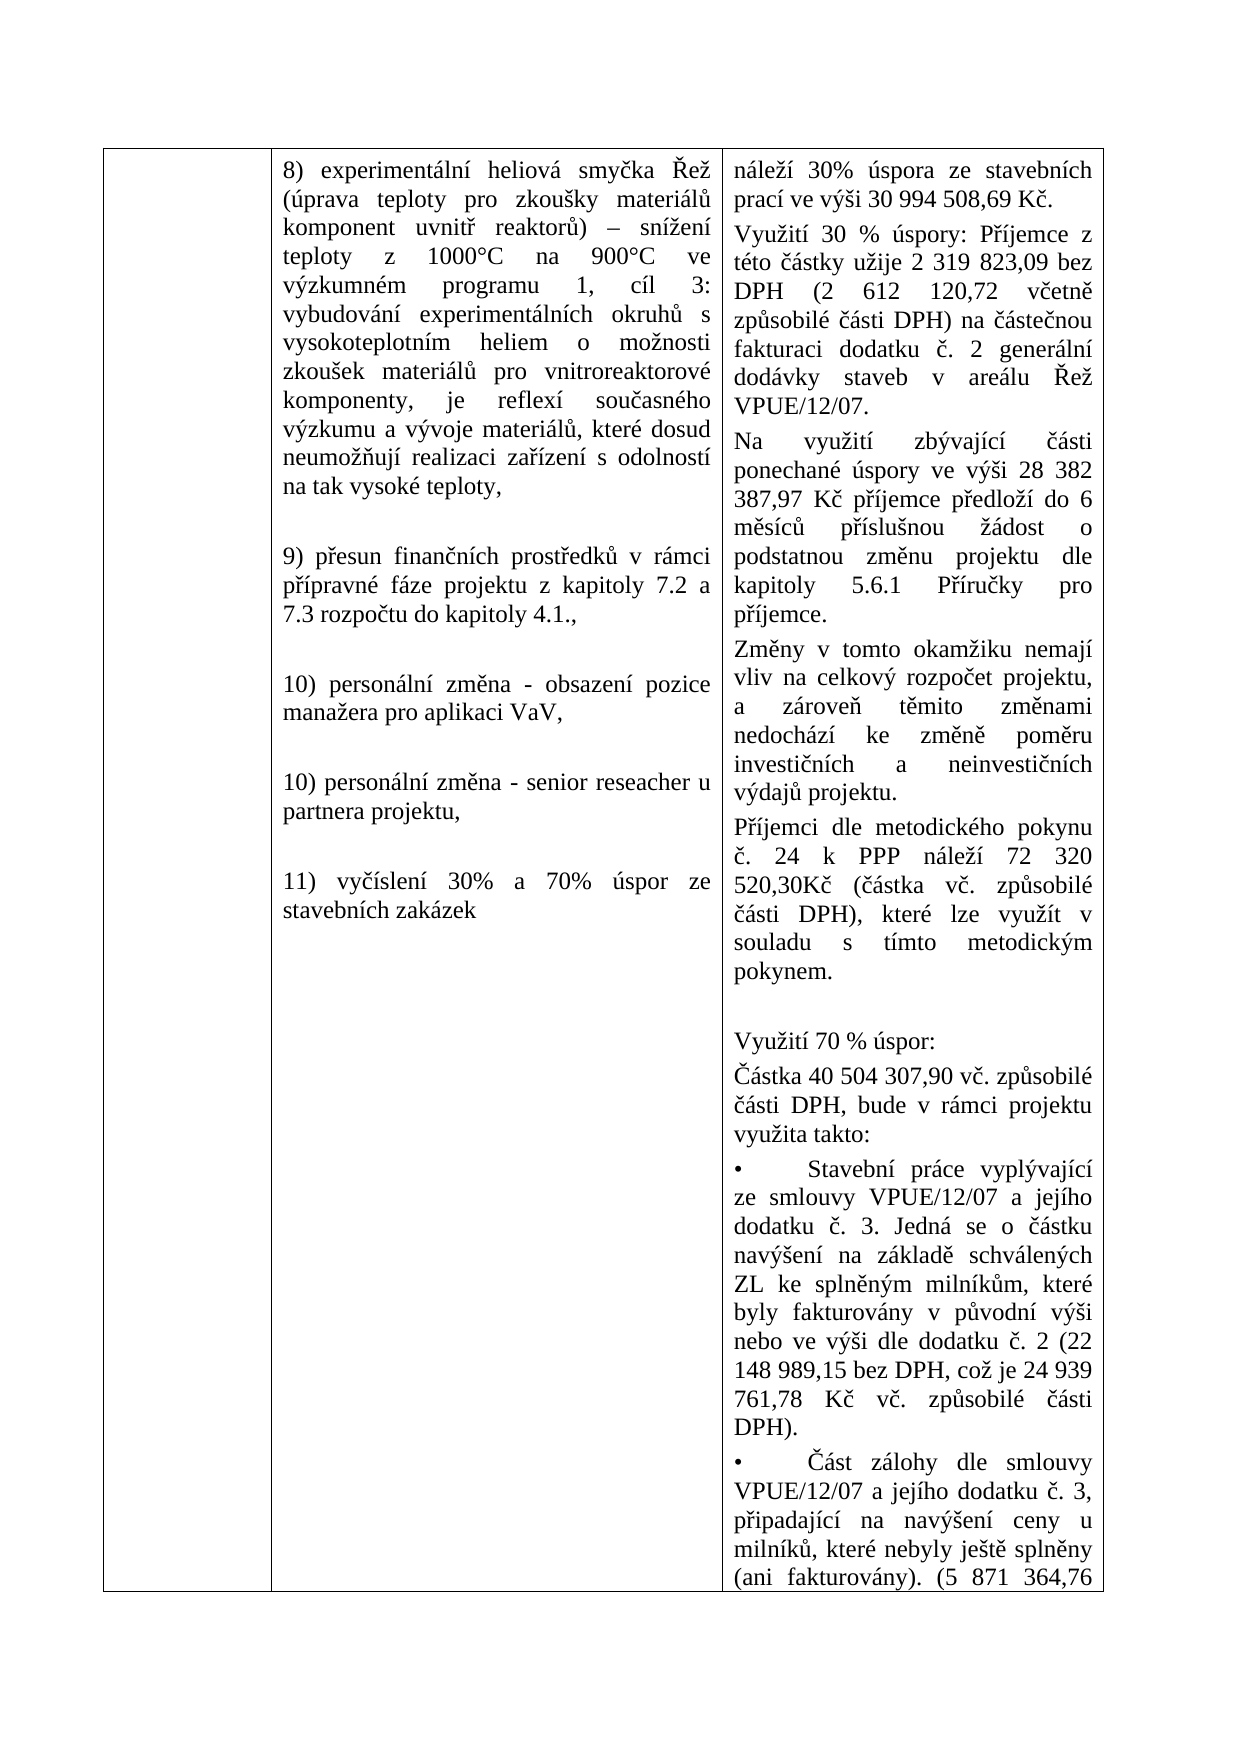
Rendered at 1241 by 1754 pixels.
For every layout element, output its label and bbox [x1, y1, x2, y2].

table_cell [723, 149, 1103, 1591]
table_cell [272, 149, 722, 1591]
table_cell [104, 149, 271, 1591]
